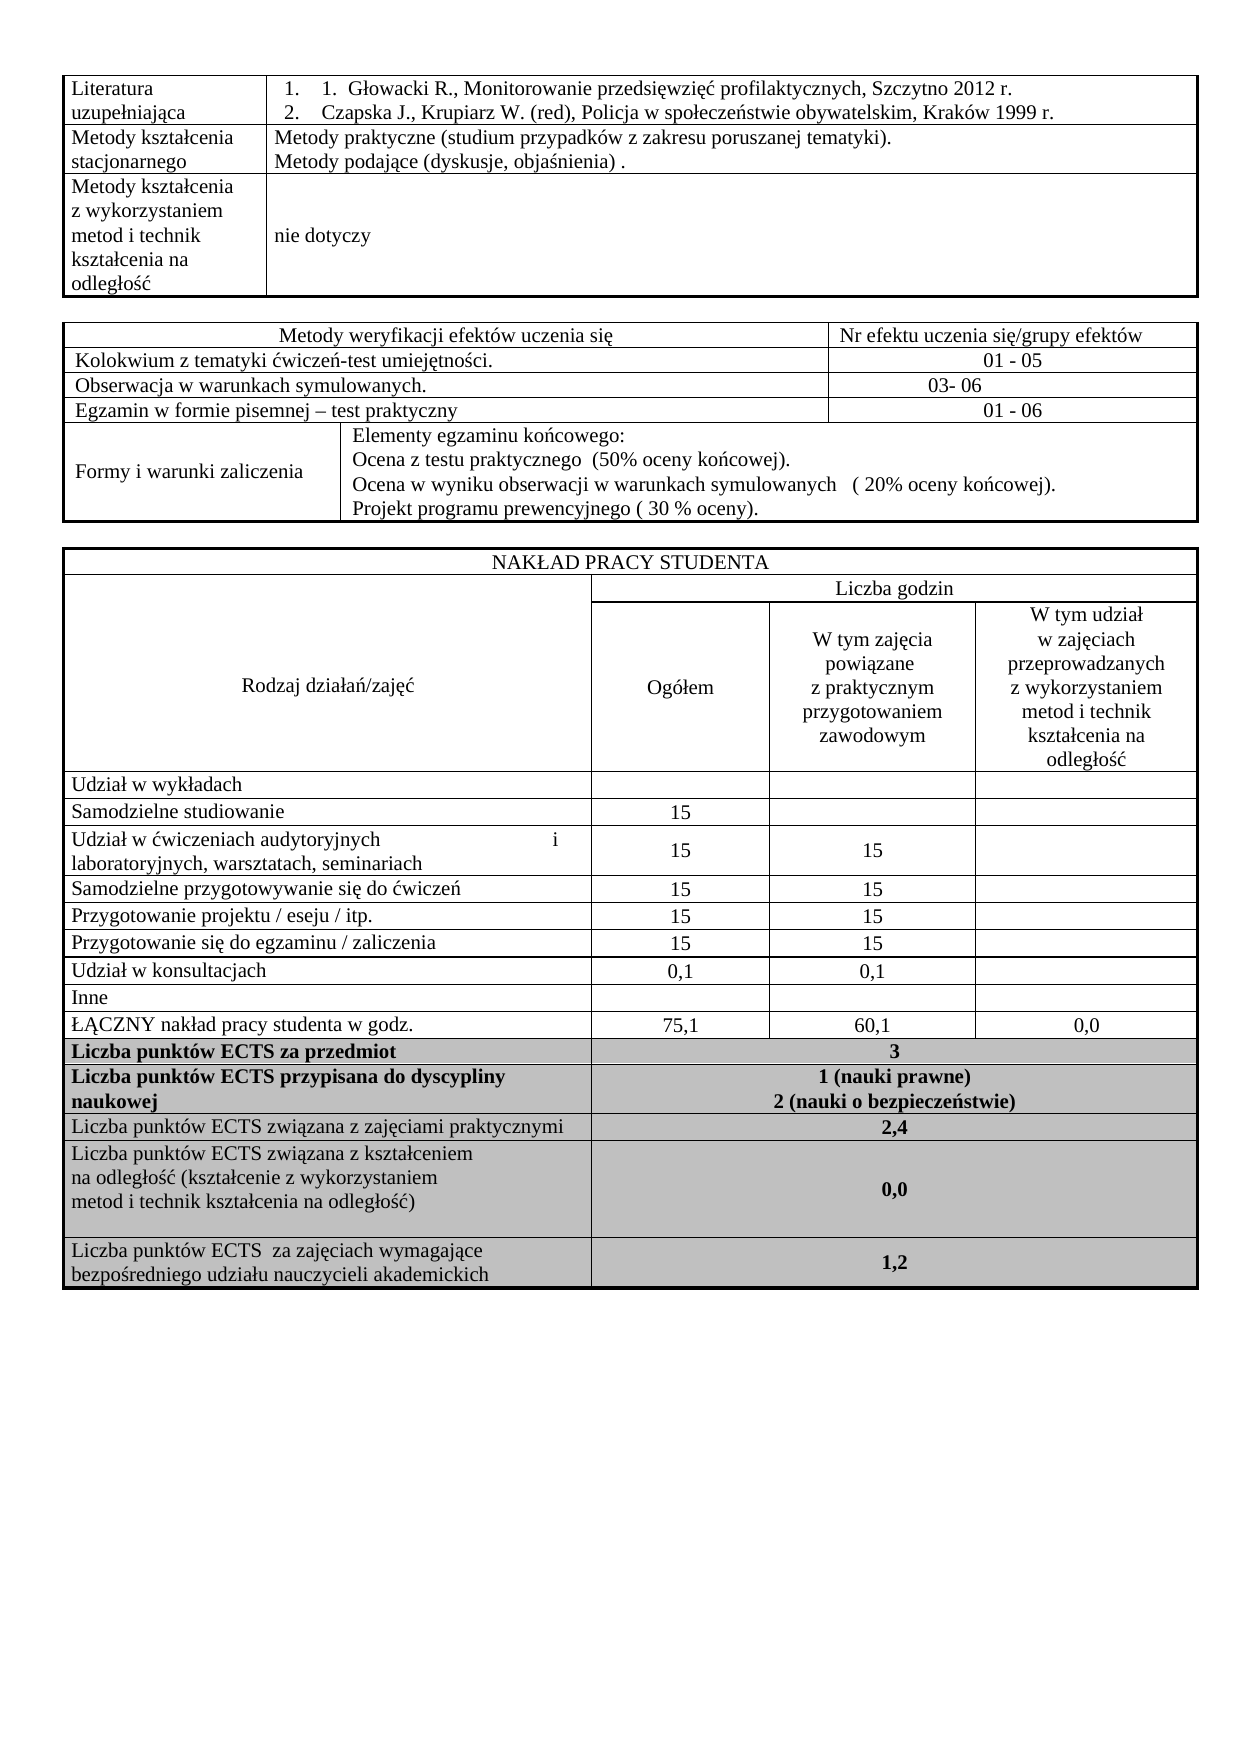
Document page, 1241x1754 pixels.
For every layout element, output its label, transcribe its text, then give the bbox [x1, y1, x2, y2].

table_cell 01 - 05 [829, 348, 1196, 372]
table_cell 15 [592, 826, 769, 874]
table_cell 1. Głowacki R., Monitorowanie przedsięwzięć profilaktycznych, Szczytno 2012 r. Czapska J., Krupiarz W. (red), Policja w społeczeństwie obywatelskim, Kraków 1999 r. [267, 76, 1196, 124]
table_cell [770, 772, 975, 798]
table_cell Metody praktyczne (studium przypadków z zakresu poruszanej tematyki). Metody podające (dyskusje, objaśnienia) . [267, 125, 1196, 173]
table_cell 0,0 [592, 1141, 1196, 1237]
table_cell Inne [65, 985, 591, 1011]
table_cell [592, 772, 769, 798]
table_cell Liczba punktów ECTS związana z kształceniem na odległość (kształcenie z wykorzystaniem metod i technik kształcenia na odległość) [65, 1141, 591, 1237]
table_cell [976, 772, 1196, 798]
table_cell 1,2 [592, 1238, 1196, 1286]
table_cell Samodzielne przygotowywanie się do ćwiczeń [65, 876, 591, 902]
table_cell Ogółem [592, 603, 769, 771]
table_cell 2,4 [592, 1114, 1196, 1140]
table_cell Udział w ćwiczeniach audytoryjnych i laboratoryjnych, warsztatach, seminariach [65, 826, 591, 874]
table_cell Liczba punktów ECTS za przedmiot [65, 1039, 591, 1063]
table_header Metody weryfikacji efektów uczenia się [65, 323, 828, 347]
table_cell 15 [592, 876, 769, 902]
table_cell 75,1 [592, 1012, 769, 1038]
table_cell ŁĄCZNY nakład pracy studenta w godz. [65, 1012, 591, 1038]
table_cell Kolokwium z tematyki ćwiczeń-test umiejętności. [65, 348, 828, 372]
table_cell nie dotyczy [267, 174, 1196, 295]
table_cell 1 (nauki prawne) 2 (nauki o bezpieczeństwie) [592, 1065, 1196, 1113]
table_header NAKŁAD PRACY STUDENTA [65, 550, 1196, 574]
table_cell Samodzielne studiowanie [65, 799, 591, 825]
table_cell 3 [592, 1039, 1196, 1063]
table_cell Liczba godzin [592, 575, 1196, 601]
table_cell Liczba punktów ECTS związana z zajęciami praktycznymi [65, 1114, 591, 1140]
table_cell Rodzaj działań/zajęć [65, 575, 591, 771]
table_cell 0,0 [976, 1012, 1196, 1038]
table_cell Metody kształcenia stacjonarnego [65, 125, 266, 173]
table_cell Przygotowanie projektu / eseju / itp. [65, 903, 591, 929]
table_cell Metody kształcenia z wykorzystaniem metod i technik kształcenia na odległość [65, 174, 266, 295]
table_cell 15 [592, 799, 769, 825]
table_cell 15 [592, 930, 769, 956]
table_cell [770, 985, 975, 1011]
table_cell 03- 06 [829, 373, 1196, 397]
table_cell 15 [770, 903, 975, 929]
table_cell W tym zajęcia powiązane z praktycznym przygotowaniem zawodowym [770, 603, 975, 771]
table_cell Udział w konsultacjach [65, 958, 591, 984]
table_cell W tym udział w zajęciach przeprowadzanych z wykorzystaniem metod i technik kształcenia na odległość [976, 603, 1196, 771]
table_cell Udział w wykładach [65, 772, 591, 798]
table_cell 15 [770, 826, 975, 874]
table_cell [770, 799, 975, 825]
table_cell [976, 958, 1196, 984]
table_cell [976, 799, 1196, 825]
table_cell [976, 930, 1196, 956]
table_cell [976, 903, 1196, 929]
table_cell 60,1 [770, 1012, 975, 1038]
table_cell 15 [592, 903, 769, 929]
table_cell Egzamin w formie pisemnej – test praktyczny [65, 398, 828, 422]
table_cell 15 [770, 930, 975, 956]
table_cell [592, 985, 769, 1011]
table_cell Przygotowanie się do egzaminu / zaliczenia [65, 930, 591, 956]
table_cell 15 [770, 876, 975, 902]
table_cell Liczba punktów ECTS przypisana do dyscypliny naukowej [65, 1065, 591, 1113]
table_header Nr efektu uczenia się/grupy efektów [829, 323, 1196, 347]
table_cell 0,1 [592, 958, 769, 984]
table_cell [976, 985, 1196, 1011]
table_cell Elementy egzaminu końcowego: Ocena z testu praktycznego (50% oceny końcowej). Ocena w wyniku obserwacji w warunkach symulowanych ( 20% oceny końcowej). Projekt programu prewencyjnego ( 30 % oceny). [341, 423, 1196, 519]
table_cell 0,1 [770, 958, 975, 984]
table_cell Formy i warunki zaliczenia [65, 423, 340, 519]
table_cell [976, 876, 1196, 902]
table_cell 01 - 06 [829, 398, 1196, 422]
table_cell [976, 826, 1196, 874]
table_cell Liczba punktów ECTS za zajęciach wymagające bezpośredniego udziału nauczycieli akademickich [65, 1238, 591, 1286]
table_cell Literatura uzupełniająca [65, 76, 266, 124]
table_cell Obserwacja w warunkach symulowanych. [65, 373, 828, 397]
